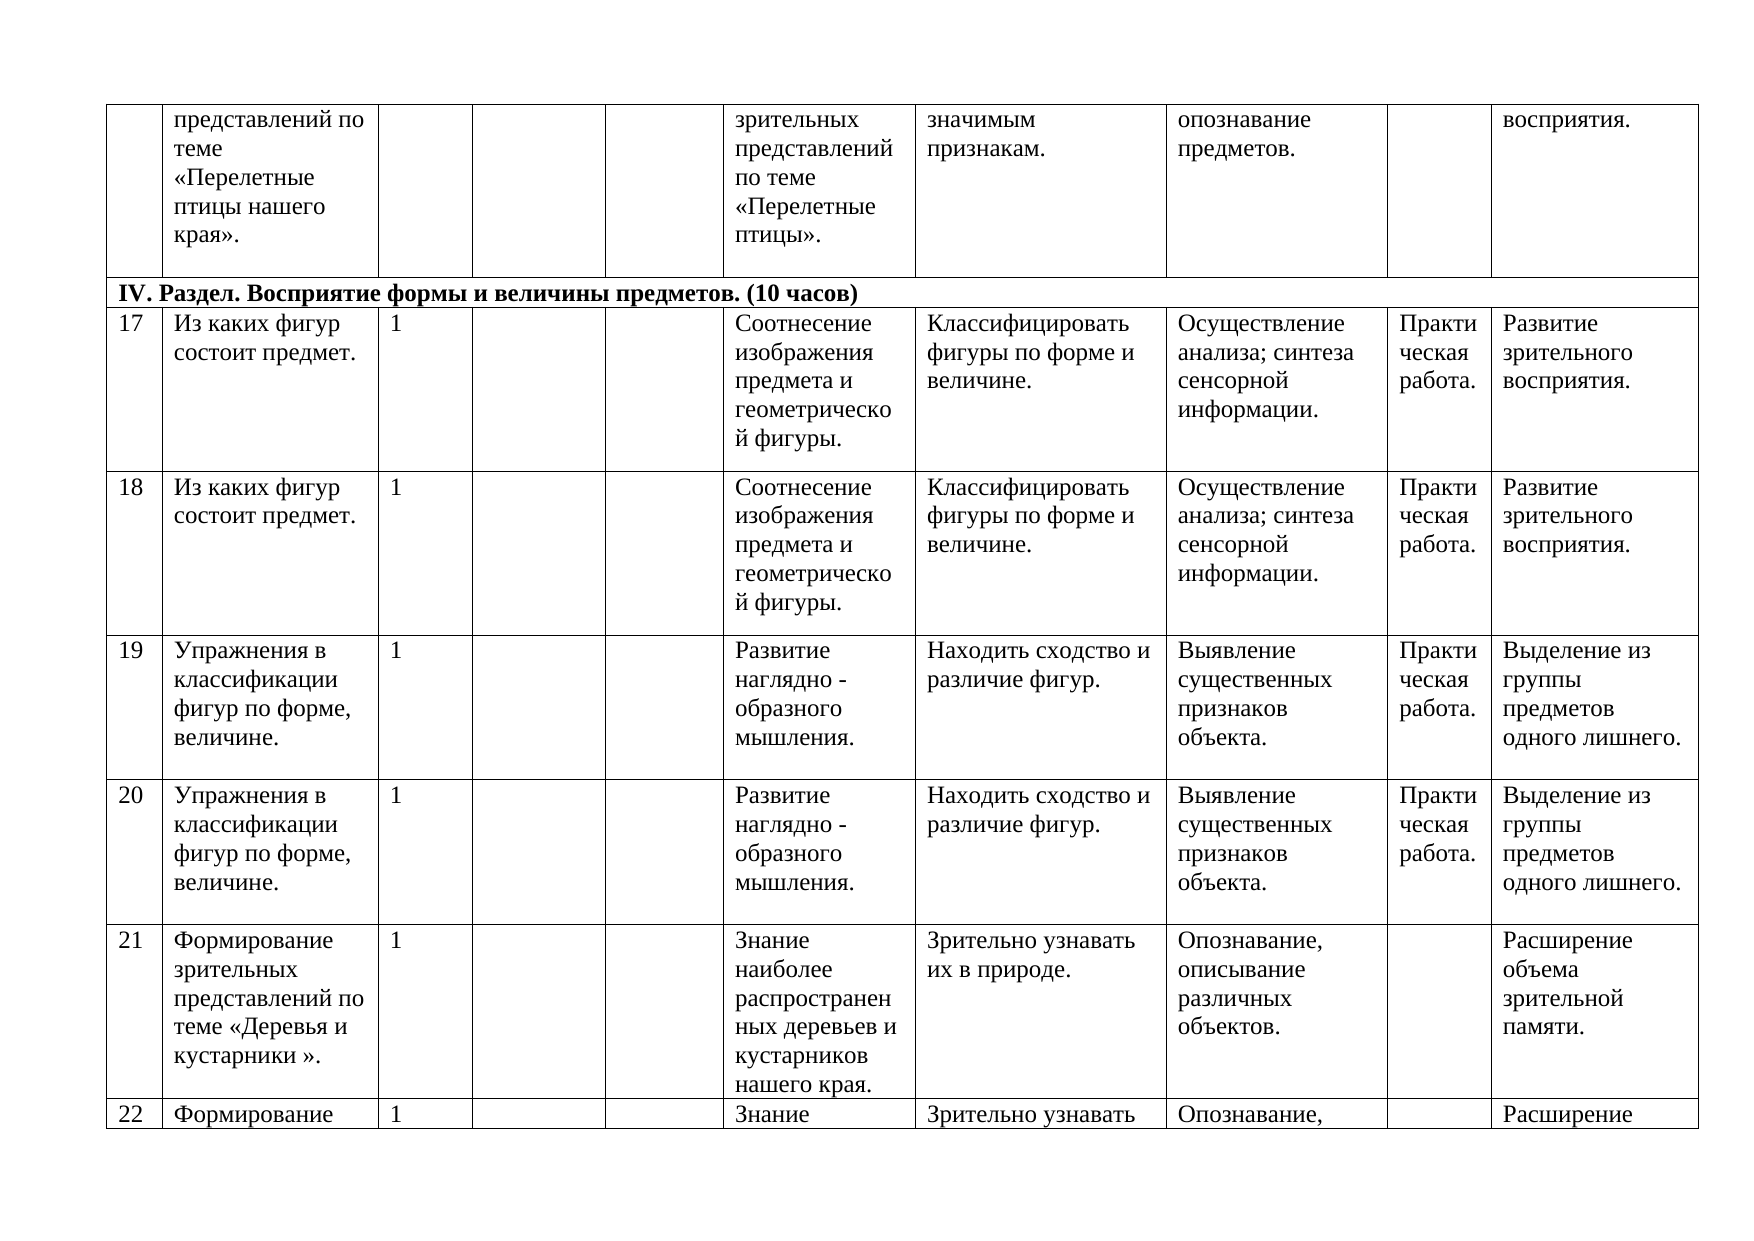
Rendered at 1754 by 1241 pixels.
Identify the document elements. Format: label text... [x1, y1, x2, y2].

table_cell [473, 472, 605, 634]
table_cell Выявление существенных признаков объекта. [1167, 636, 1387, 779]
table_cell [606, 308, 723, 471]
table_cell [473, 1099, 605, 1127]
table_cell Из каких фигур состоит предмет. [163, 308, 378, 471]
table_cell [606, 636, 723, 779]
table_cell 1 [379, 308, 472, 471]
table_cell Знание наиболее распространенных деревьев и кустарников нашего края. [724, 925, 915, 1098]
table_cell Практическая работа. [1388, 636, 1491, 779]
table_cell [1167, 105, 1387, 277]
table_cell Соотнесение изображения предмета и геометрической фигуры. [724, 472, 915, 634]
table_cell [1492, 105, 1698, 277]
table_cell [163, 1099, 378, 1127]
table_cell Классифицировать фигуры по форме и величине. [916, 308, 1166, 471]
table_cell Развитие зрительного восприятия. [1492, 308, 1698, 471]
table_cell Зрительно узнавать их в природе. [916, 925, 1166, 1098]
table_cell Практическая работа. [1388, 472, 1491, 634]
table_cell 1 [379, 1099, 472, 1127]
table_cell Практическая работа. [1388, 308, 1491, 471]
table_cell Формирование зрительных представлений по теме «Деревья и кустарники ». [163, 925, 378, 1098]
table_cell [606, 1099, 723, 1127]
table_cell Выделение из группы предметов одного лишнего. [1492, 636, 1698, 779]
table_cell [606, 925, 723, 1098]
table_cell 1 [379, 105, 472, 277]
table_cell [473, 105, 605, 277]
table_cell [1388, 925, 1491, 1098]
table_cell [606, 105, 723, 277]
table_cell 20 [107, 780, 162, 924]
table_cell Находить сходство и различие фигур. [916, 636, 1166, 779]
table_cell 1 [379, 780, 472, 924]
table_cell 19 [107, 636, 162, 779]
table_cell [1492, 1099, 1698, 1127]
table_cell 21 [107, 925, 162, 1098]
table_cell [916, 1099, 1166, 1127]
table_cell [473, 308, 605, 471]
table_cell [163, 105, 378, 277]
table_cell 1 [379, 472, 472, 634]
table_cell [473, 636, 605, 779]
table_cell Упражнения в классификации фигур по форме, величине. [163, 636, 378, 779]
table_cell Соотнесение изображения предмета и геометрической фигуры. [724, 308, 915, 471]
table_cell Опознавание, описывание различных объектов. [1167, 925, 1387, 1098]
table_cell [724, 1099, 915, 1127]
table_cell Упражнения в классификации фигур по форме, величине. [163, 780, 378, 924]
table_cell [473, 925, 605, 1098]
table_cell 16 [107, 105, 162, 277]
table_cell Выделение из группы предметов одного лишнего. [1492, 780, 1698, 924]
table_cell Осуществление анализа; синтеза сенсорной информации. [1167, 472, 1387, 634]
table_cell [1167, 1099, 1387, 1127]
table_cell [473, 780, 605, 924]
table_cell Развитие наглядно - образного мышления. [724, 636, 915, 779]
table_cell 17 [107, 308, 162, 471]
table_cell IV. Раздел. Восприятие формы и величины предметов. (10 часов) [107, 278, 1698, 307]
table_cell Развитие наглядно - образного мышления. [724, 780, 915, 924]
table_cell [606, 780, 723, 924]
table_cell 22 [107, 1099, 162, 1127]
table_cell Находить сходство и различие фигур. [916, 780, 1166, 924]
table_cell Расширение объема зрительной памяти. [1492, 925, 1698, 1098]
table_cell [916, 105, 1166, 277]
table_cell 1 [379, 925, 472, 1098]
table_cell Выявление существенных признаков объекта. [1167, 780, 1387, 924]
table_cell 1 [379, 636, 472, 779]
table_cell [1388, 1099, 1491, 1127]
table_cell Практическая работа. [1388, 780, 1491, 924]
table_cell 18 [107, 472, 162, 634]
table_cell Развитие зрительного восприятия. [1492, 472, 1698, 634]
table_cell Классифицировать фигуры по форме и величине. [916, 472, 1166, 634]
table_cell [724, 105, 915, 277]
table_cell [606, 472, 723, 634]
table_cell Осуществление анализа; синтеза сенсорной информации. [1167, 308, 1387, 471]
table_cell [1388, 105, 1491, 277]
table_cell Из каких фигур состоит предмет. [163, 472, 378, 634]
